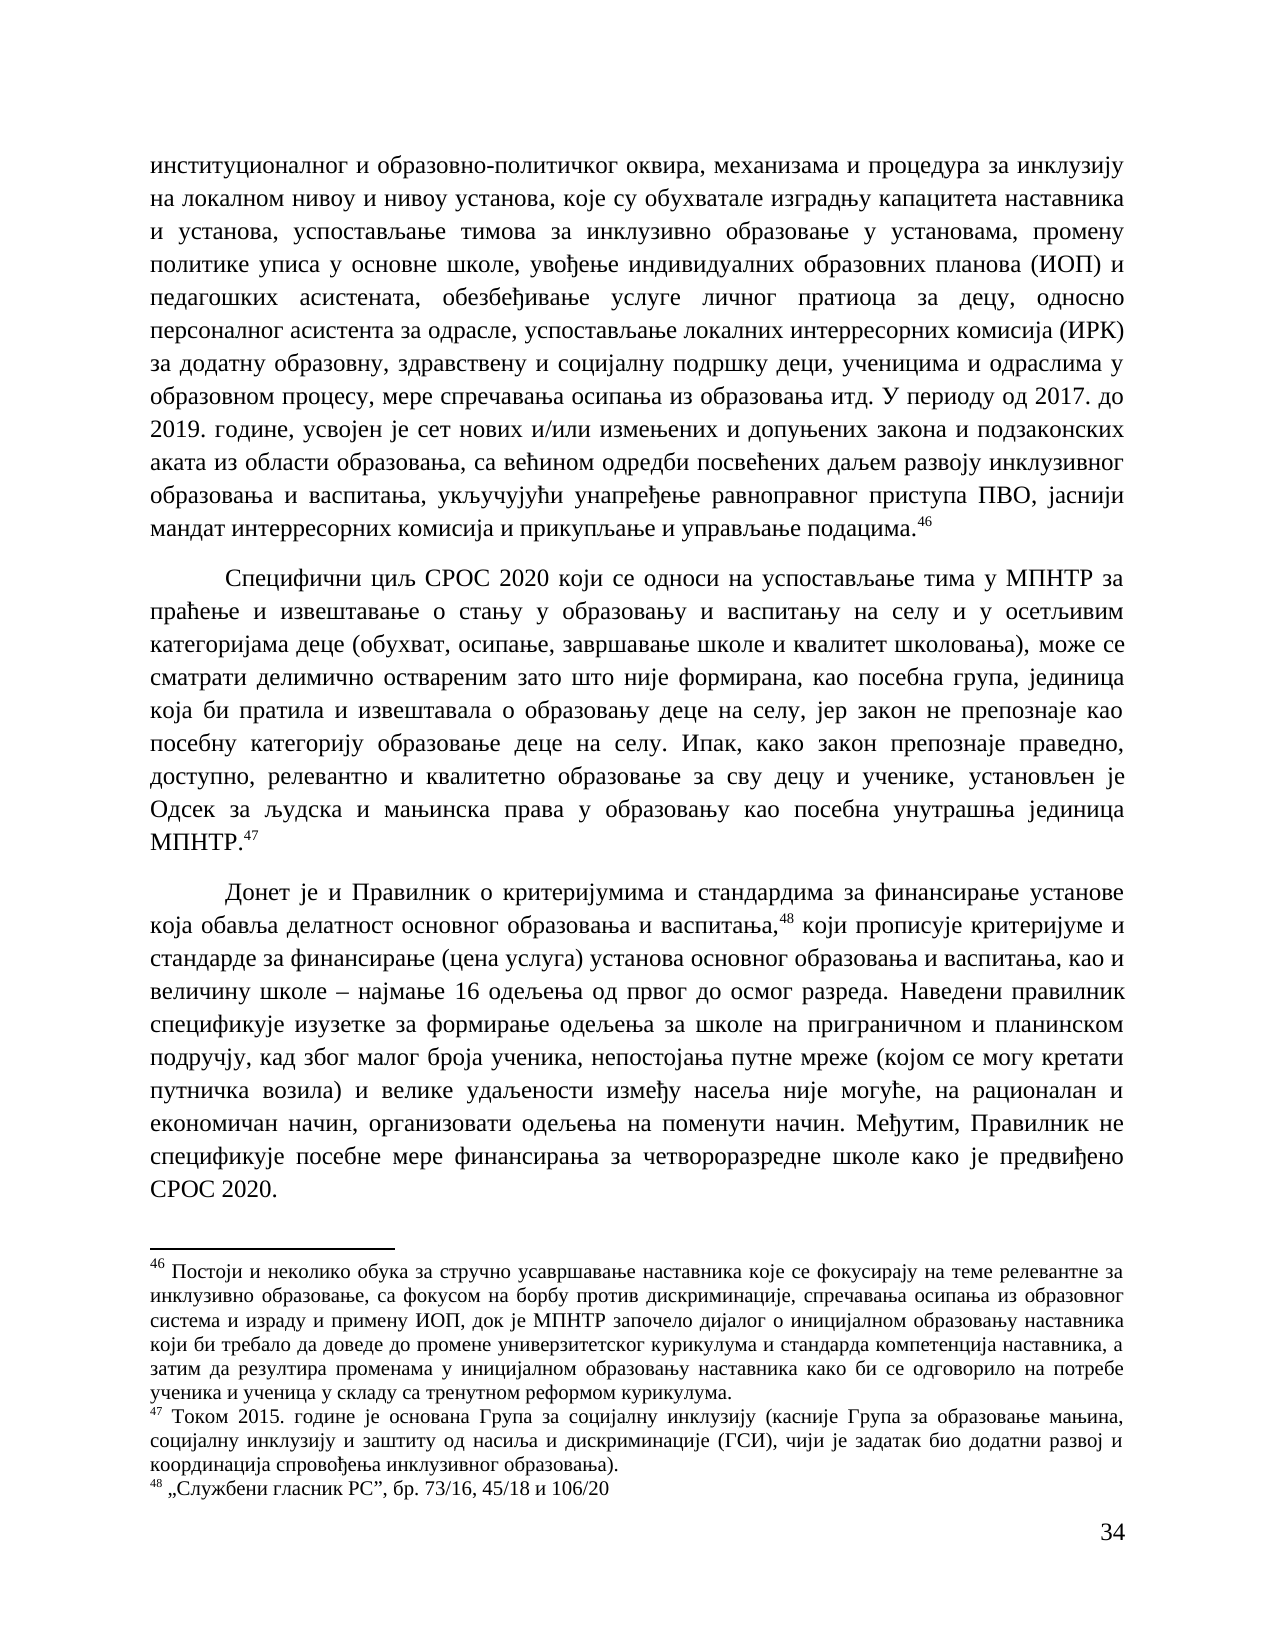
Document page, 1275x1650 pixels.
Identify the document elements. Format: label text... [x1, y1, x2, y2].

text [150, 150, 1125, 542]
text Специфични циљ СРОС 2020 који се односи на успостављање тима у МПНТР за праћење и извештавање о стању у образовању и васпитању на селу и у осетљивим категоријама деце (обухват, осипање, завршавање школе и квалитет школовања), може се сматрати делимично оствареним зато што није формирана, као посебна група, јединица која би пратила и извештавала о образовању деце на селу, јер закон не препознаје као посебну категорију образовање деце на селу. Ипак, како закон препознаје праведно, доступно, релевантно и квалитетно образовање за сву децу и ученике, установљен је Одсек за људска и мањинска права у образовању као посебна унутрашња јединица МПНТР. [150, 563, 1125, 856]
text Донет је и Правилник о критеријумима и стандардима за финансирање установе која обавља делатност основног образовања и васпитања, који прописује критеријуме и стандарде за финансирање (цена услуга) установа основног образовања и васпитања, као и величину школе – најмање 16 одељења од првог до осмог разреда. Наведени правилник спецификује изузетке за формирање одељења за школе на приграничном и планинском подручју, кад због малог броја ученика, непостојања путне мреже (којом се могу кретати путничка возила) и велике удаљености између насеља није могуће, на рационалан и економичан начин, организовати одељења на поменути начин. Међутим, Правилник не спецификује посебне мере финансирања за четвороразредне школе како је предвиђено СРОС 2020. [150, 877, 1125, 1203]
